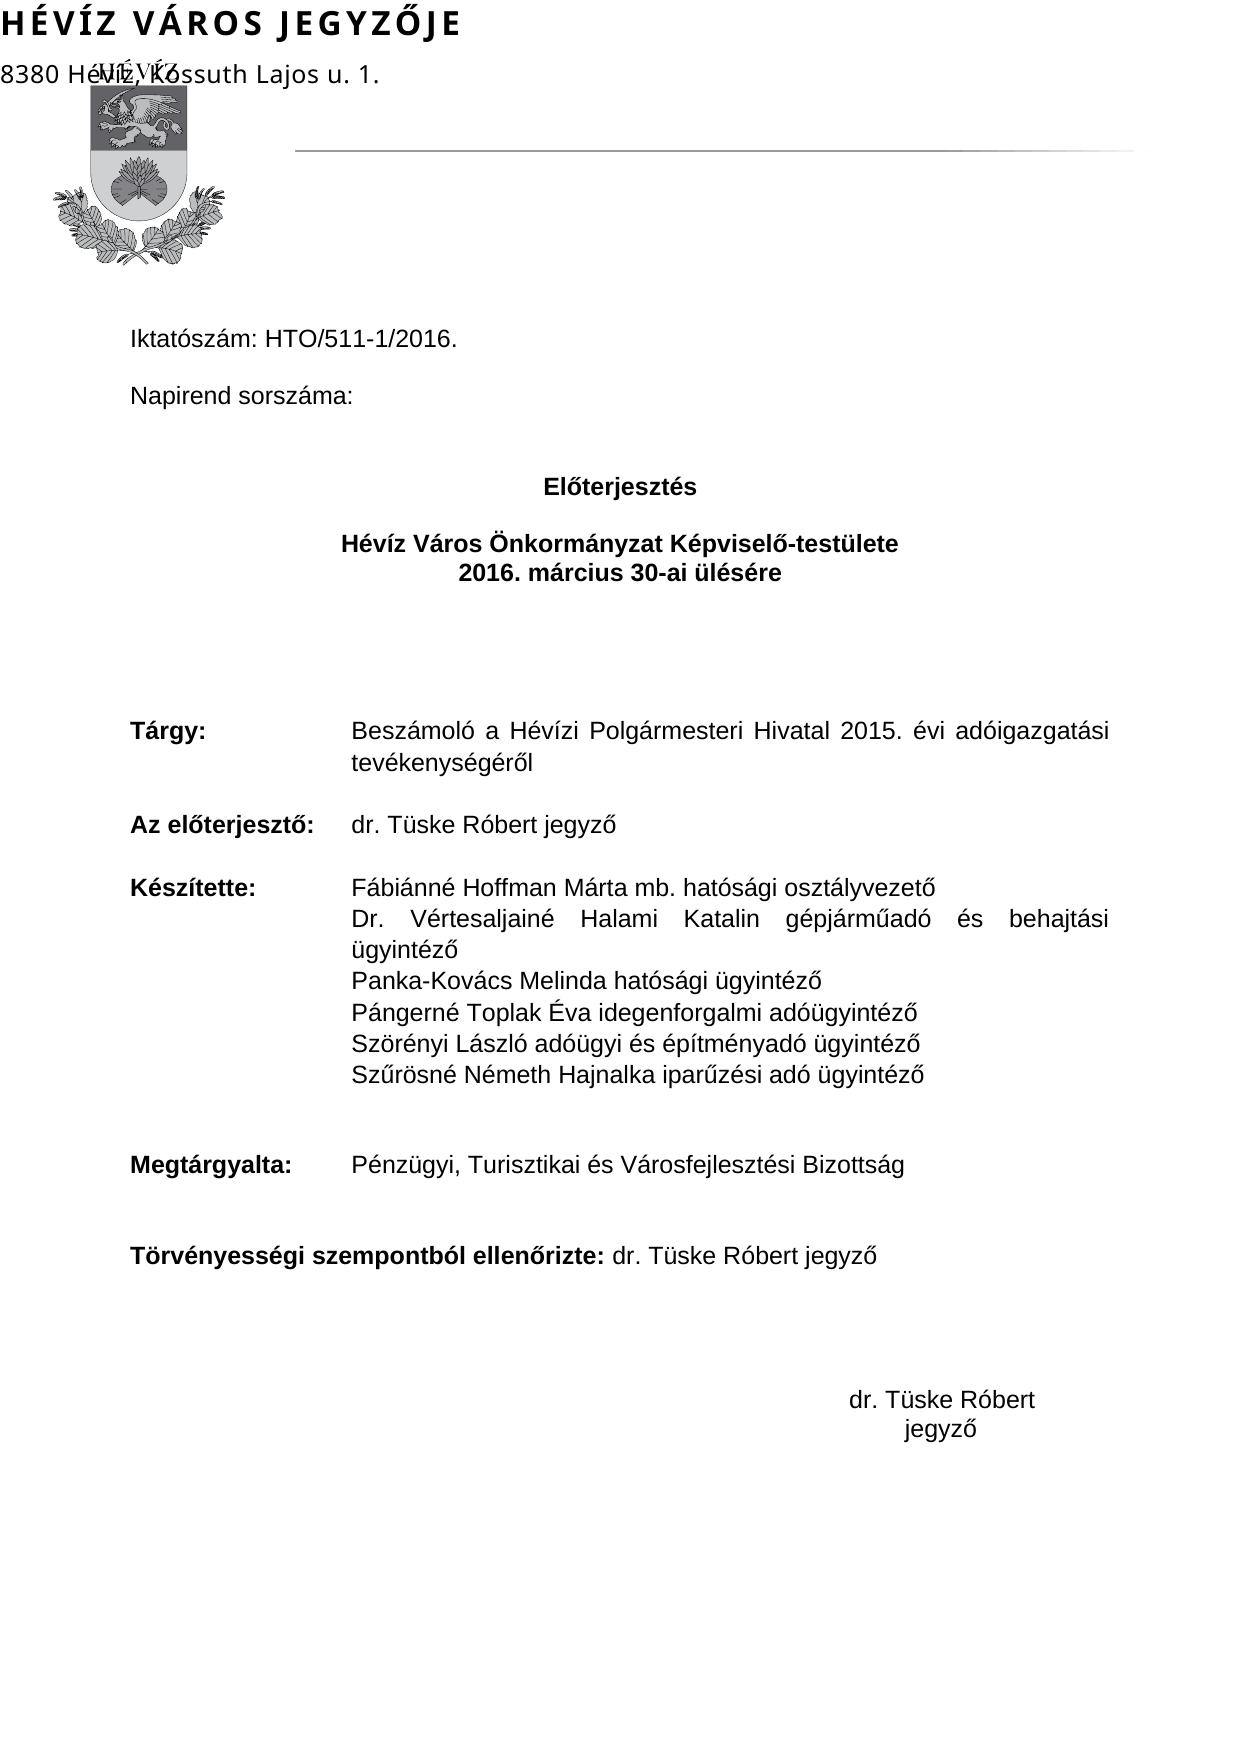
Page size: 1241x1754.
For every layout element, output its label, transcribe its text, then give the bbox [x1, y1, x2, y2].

text Készítette: Fábiánné Hoffman Márta mb. hatósági osztályvezető [130, 871, 1110, 902]
text Hévíz Város Önkormányzat Képviselő-testülete [130, 529, 1110, 558]
text jegyző [130, 1414, 1110, 1442]
text Iktatószám: HTO/511-1/2016. [130, 324, 1110, 353]
text dr. Tüske Róbert [130, 1385, 1110, 1414]
text 2016. március 30-ai ülésére [130, 558, 1110, 587]
text Megtárgyalta: Pénzügyi, Turisztikai és Városfejlesztési Bizottság [130, 1149, 1110, 1180]
text Törvényességi szempontból ellenőrizte: dr. Tüske Róbert jegyző [130, 1239, 1110, 1271]
text Dr. Vértesaljainé Halami Katalin gépjárműadó és behajtási ügyintéző [130, 902, 1110, 965]
text Szörényi László adóügyi és építményadó ügyintéző [351, 1027, 1110, 1058]
text Napirend sorszáma: [130, 381, 1110, 410]
text Tárgy: Beszámoló a Hévízi Polgármesteri Hivatal 2015. évi adóigazgatási tevékenységéről [130, 715, 1110, 777]
text Szűrösné Németh Hajnalka iparűzési adó ügyintéző [351, 1058, 1110, 1090]
text Panka-Kovács Melinda hatósági ügyintéző [130, 965, 1110, 996]
text Előterjesztés [130, 472, 1110, 501]
text Pángerné Toplak Éva idegenforgalmi adóügyintéző [130, 996, 1110, 1027]
text Az előterjesztő: dr. Tüske Róbert jegyző [130, 808, 1110, 840]
